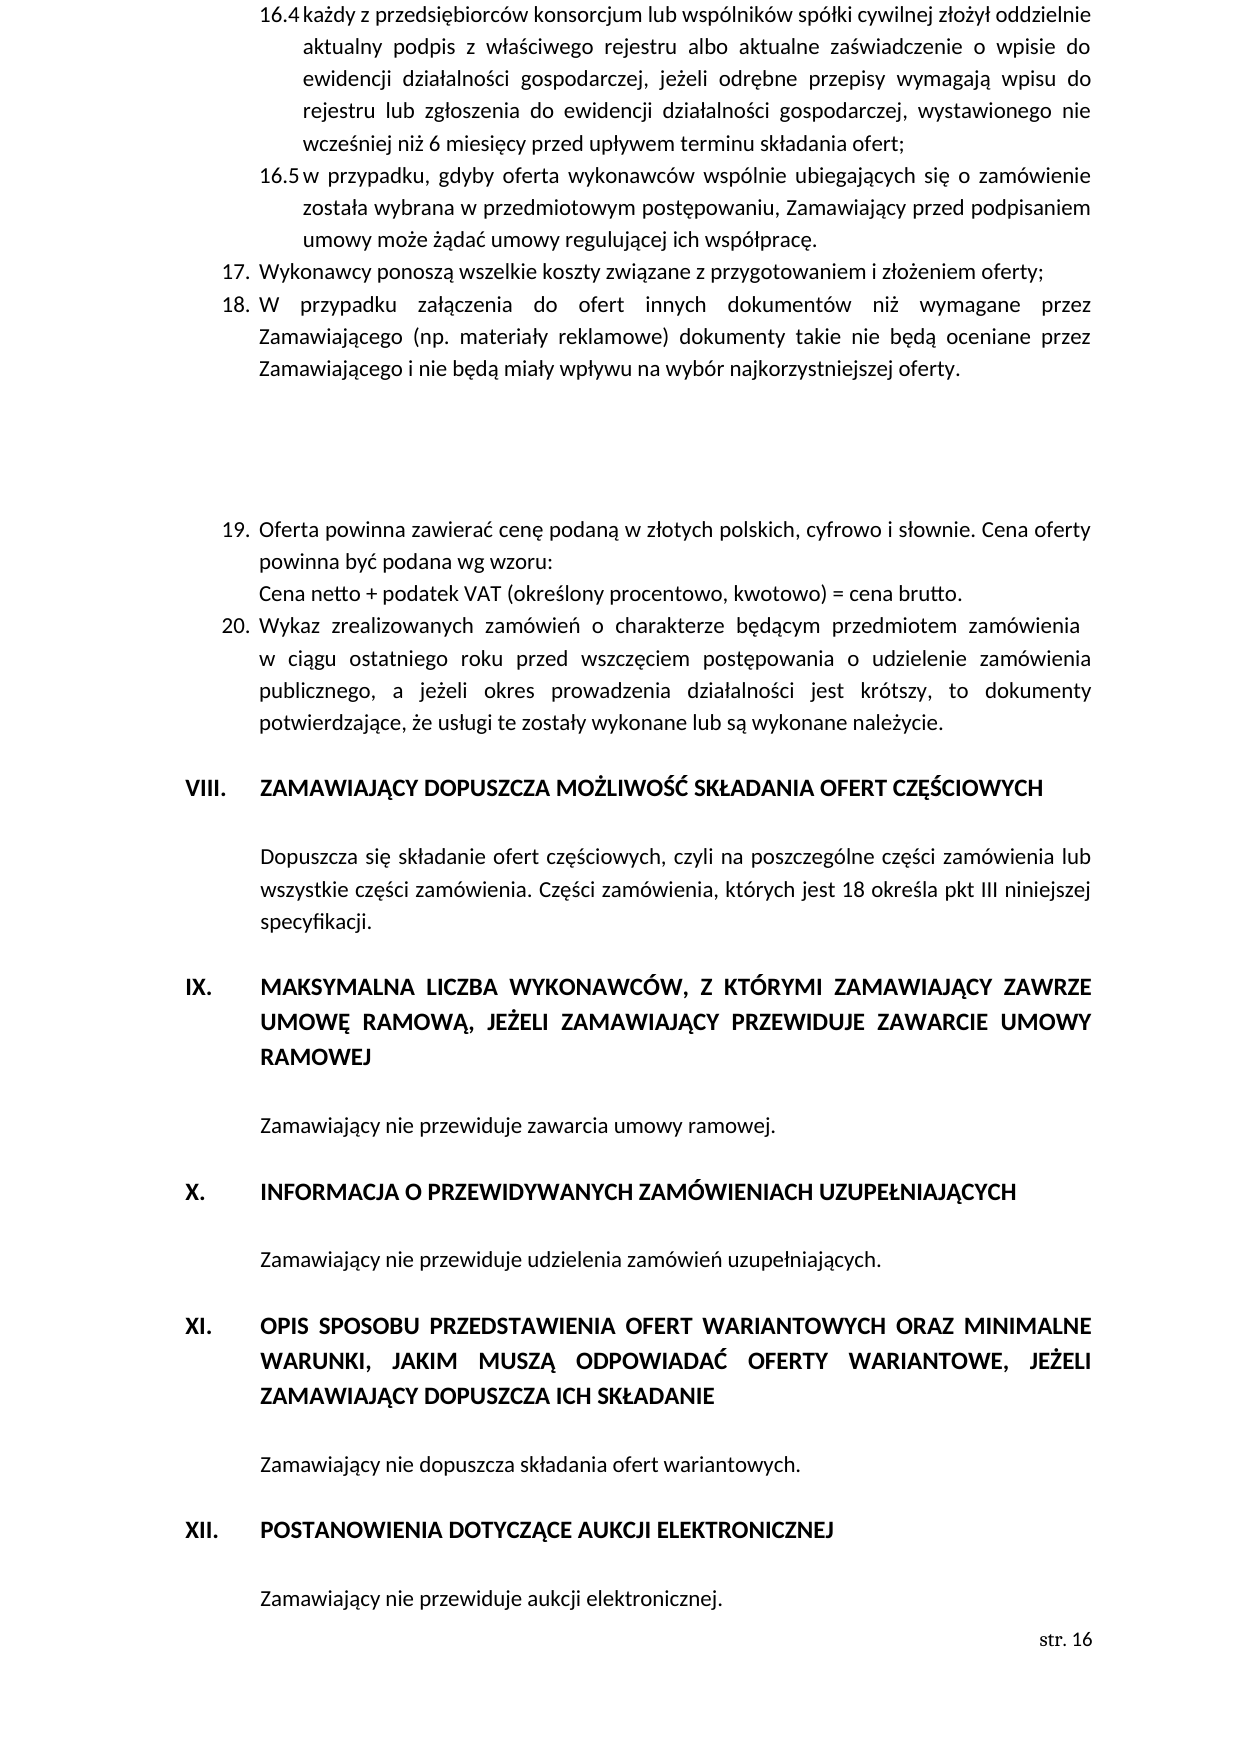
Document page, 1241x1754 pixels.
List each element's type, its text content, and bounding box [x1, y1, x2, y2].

list Wykaz zrealizowanych zamówień o charakterze będącym przedmiotem zamówienia w ciągu ostatniego roku przed wszczęciem postępowania o udzielenie zamówienia publicznego, a jeżeli okres prowadzenia działalności jest krótszy, to dokumenty potwierdzające, że usługi te zostały wykonane lub są wykonane należycie. [221, 612, 1092, 736]
list POSTANOWIENIA DOTYCZĄCE AUKCJI ELEKTRONICZNEJ [185, 1514, 1092, 1545]
list Dopuszcza się składanie ofert częściowych, czyli na poszczególne części zamówienia lub wszystkie części zamówienia. Części zamówienia, których jest 18 określa pkt III niniejszej specyfikacji. [260, 842, 1092, 935]
list ZAMAWIAJĄCY DOPUSZCZA MOŻLIWOŚĆ SKŁADANIA OFERT CZĘŚCIOWYCH [185, 772, 1092, 803]
list MAKSYMALNA LICZBA WYKONAWCÓW, Z KTÓRYMI ZAMAWIAJĄCY ZAWRZE UMOWĘ RAMOWĄ, JEŻELI ZAMAWIAJĄCY PRZEWIDUJE ZAWARCIE UMOWY RAMOWEJ [185, 971, 1092, 1072]
list w przypadku, gdyby oferta wykonawców wspólnie ubiegających się o zamówienie została wybrana w przedmiotowym postępowaniu, Zamawiający przed podpisaniem umowy może żądać umowy regulującej ich współpracę. [259, 161, 1092, 253]
list Zamawiający nie przewiduje zawarcia umowy ramowej. [260, 1111, 1092, 1139]
list INFORMACJA O PRZEWIDYWANYCH ZAMÓWIENIACH UZUPEŁNIAJĄCYCH [185, 1176, 1092, 1206]
list każdy z przedsiębiorców konsorcjum lub wspólników spółki cywilnej złożył oddzielnie aktualny podpis z właściwego rejestru albo aktualne zaświadczenie o wpisie do ewidencji działalności gospodarczej, jeżeli odrębne przepisy wymagają wpisu do rejestru lub zgłoszenia do ewidencji działalności gospodarczej, wystawionego nie wcześniej niż 6 miesięcy przed upływem terminu składania ofert; [259, 0, 1092, 157]
list OPIS SPOSOBU PRZEDSTAWIENIA OFERT WARIANTOWYCH ORAZ MINIMALNE WARUNKI, JAKIM MUSZĄ ODPOWIADAĆ OFERTY WARIANTOWE, JEŻELI ZAMAWIAJĄCY DOPUSZCZA ICH SKŁADANIE [185, 1310, 1092, 1411]
list Zamawiający nie dopuszcza składania ofert wariantowych. [260, 1450, 1092, 1478]
list Oferta powinna zawierać cenę podaną w złotych polskich, cyfrowo i słownie. Cena oferty powinna być podana wg wzoru: [221, 515, 1092, 575]
list Zamawiający nie przewiduje udzielenia zamówień uzupełniających. [260, 1246, 1092, 1274]
list Cena netto + podatek VAT (określony procentowo, kwotowo) = cena brutto. [259, 579, 1092, 607]
list W przypadku załączenia do ofert innych dokumentów niż wymagane przez Zamawiającego (np. materiały reklamowe) dokumenty takie nie będą oceniane przez Zamawiającego i nie będą miały wpływu na wybór najkorzystniejszej oferty. [221, 290, 1092, 382]
list Wykonawcy ponoszą wszelkie koszty związane z przygotowaniem i złożeniem oferty; [221, 257, 1092, 286]
list Zamawiający nie przewiduje aukcji elektronicznej. [260, 1584, 1092, 1612]
